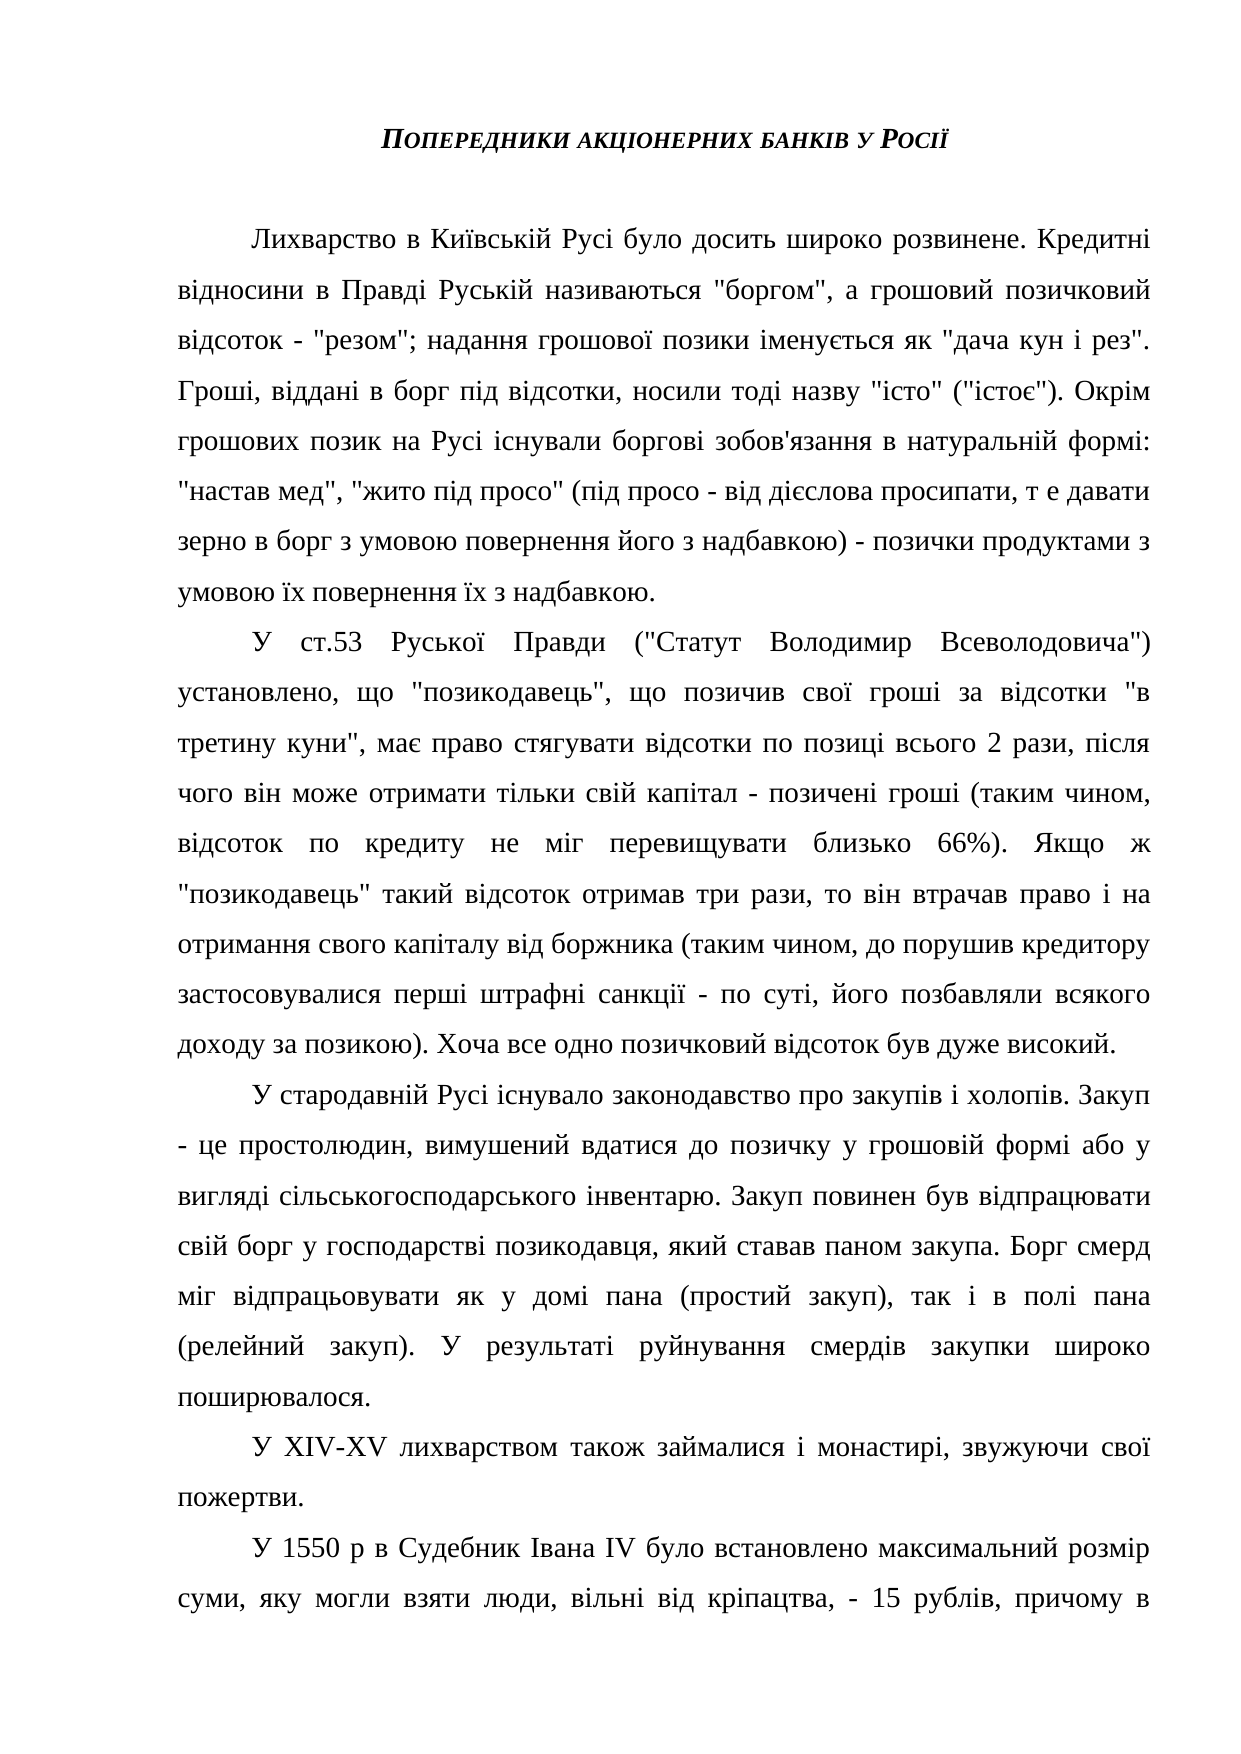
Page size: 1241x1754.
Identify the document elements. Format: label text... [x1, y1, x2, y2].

text Лихварство в Київській Русі було досить широко розвинене. Кредитні відносини в Правді Руській називаються "боргом", а грошовий позичковий відсоток - "резом"; надання грошової позики іменується як "дача кун і рез". Гроші, віддані в борг під відсотки, носили тоді назву "істо" ("істоє"). Окрім грошових позик на Русі існували боргові зобов'язання в натуральній формі: "настав мед", "жито під просо" (під просо - від дієслова просипати, т е давати зерно в борг з умовою повернення його з надбавкою) - позички продуктами з умовою їх повернення їх з надбавкою. [177, 222, 1152, 607]
text У ст.53 Руської Правди ("Статут Володимир Всеволодовича") установлено, що "позикодавець", що позичив свої гроші за відсотки "в третину куни", має право стягувати відсотки по позиці всього 2 рази, після чого він може отримати тільки свій капітал - позичені гроші (таким чином, відсоток по кредиту не міг перевищувати близько 66%). Якщо ж "позикодавець" такий відсоток отримав три рази, то він втрачав право і на отримання свого капіталу від боржника (таким чином, до порушив кредитору застосовувалися перші штрафні санкції - по суті, його позбавляли всякого доходу за позикою). Хоча все одно позичковий відсоток був дуже високий. [177, 624, 1152, 1060]
text У XIV-XV лихварством також займалися і монастирі, звужуючи свої пожертви. [177, 1429, 1152, 1513]
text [177, 1530, 1152, 1614]
subtitle Попередники акціонерних банків у Росії [177, 121, 1152, 154]
text У стародавній Русі існувало законодавство про закупів і холопів. Закуп - це простолюдин, вимушений вдатися до позичку у грошовій формі або у вигляді сільськогосподарського інвентарю. Закуп повинен був відпрацювати свій борг у господарстві позикодавця, який ставав паном закупа. Борг смерд міг відпрацьовувати як у домі пана (простий закуп), так і в полі пана (релейний закуп). У результаті руйнування смердів закупки широко поширювалося. [177, 1077, 1152, 1412]
